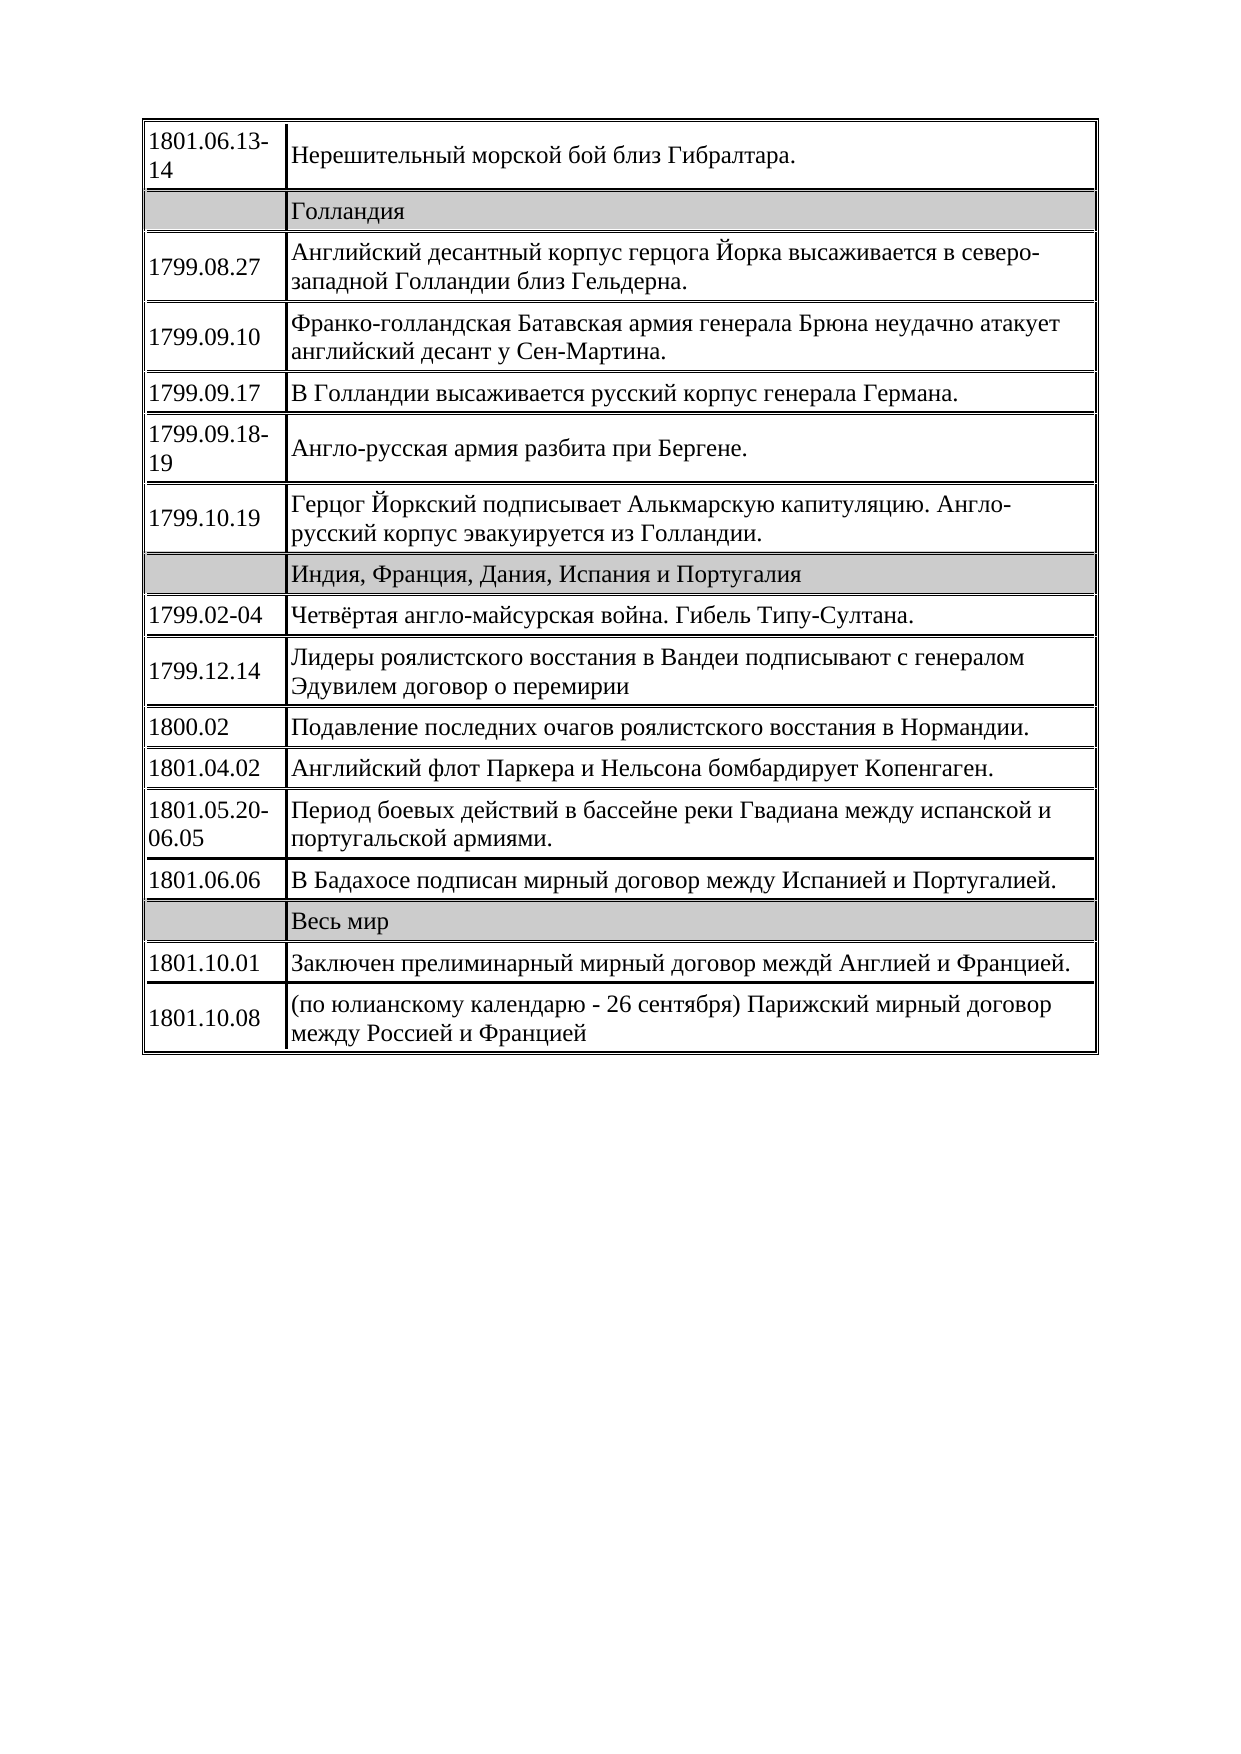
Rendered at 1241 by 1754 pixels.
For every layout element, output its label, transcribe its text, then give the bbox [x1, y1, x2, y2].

table_cell Период боевых действий в бассейне реки Гвадиана между испанской и португальской армиями. [286, 787, 1097, 857]
table_cell [145, 551, 285, 593]
table_cell Весь мир [288, 898, 1096, 940]
table_cell 1801.10.01 [143, 940, 286, 981]
table_cell 1801.06.13-14 [145, 122, 286, 188]
table_cell Английский флот Паркера и Нельсона бомбардирует Копенгаген. [286, 746, 1097, 787]
table_cell 1799.09.18-19 [145, 411, 285, 481]
table_cell Подавление последних очагов роялистского восстания в Нормандии. [288, 704, 1096, 746]
table_cell Нерешительный морской бой близ Гибралтара. [286, 122, 1095, 188]
table_cell 1801.06.06 [145, 857, 285, 898]
table_cell 1799.02-04 [143, 593, 286, 634]
table_cell Заключен прелиминарный мирный договор междй Англией и Францией. [286, 940, 1097, 981]
table_cell Голландия [288, 188, 1096, 229]
table_cell 1799.09.17 [143, 370, 286, 411]
table_cell Франко-голландская Батавская армия генерала Брюна неудачно атакует английский десант у Сен-Мартина. [286, 300, 1097, 370]
table_cell 1800.02 [145, 704, 285, 746]
table_cell Четвёртая англо-майсурская война. Гибель Типу-Султана. [286, 593, 1097, 634]
table_cell 1801.05.20-06.05 [143, 787, 286, 857]
table_cell [145, 898, 285, 940]
table_cell В Бадахосе подписан мирный договор между Испанией и Португалией. [288, 857, 1095, 898]
table_cell 1799.10.19 [145, 481, 285, 551]
table_cell 1799.09.10 [143, 300, 286, 370]
table_cell 1801.04.02 [143, 746, 286, 787]
table_cell Герцог Йоркский подписывает Алькмарскую капитуляцию. Англо-русский корпус эвакуируется из Голландии. [288, 481, 1096, 551]
table_cell 1799.08.27 [145, 230, 285, 300]
table_cell (по юлианскому календарю - 26 сентября) Парижский мирный договор между Россией и Францией [286, 981, 1095, 1051]
table_cell 1801.10.08 [145, 981, 286, 1051]
table_cell Английский десантный корпус герцога Йорка высаживается в северо-западной Голландии близ Гельдерна. [288, 230, 1096, 300]
table_cell В Голландии высаживается русский корпус генерала Германа. [286, 370, 1097, 411]
table_cell [145, 188, 285, 229]
table_cell 1799.12.14 [145, 634, 285, 704]
table_cell Англо-русская армия разбита при Бергене. [288, 411, 1096, 481]
table_cell Лидеры роялистского восстания в Вандеи подписывают с генералом Эдувилем договор о перемирии [288, 634, 1096, 704]
table_cell Индия, Франция, Дания, Испания и Португалия [288, 551, 1096, 593]
